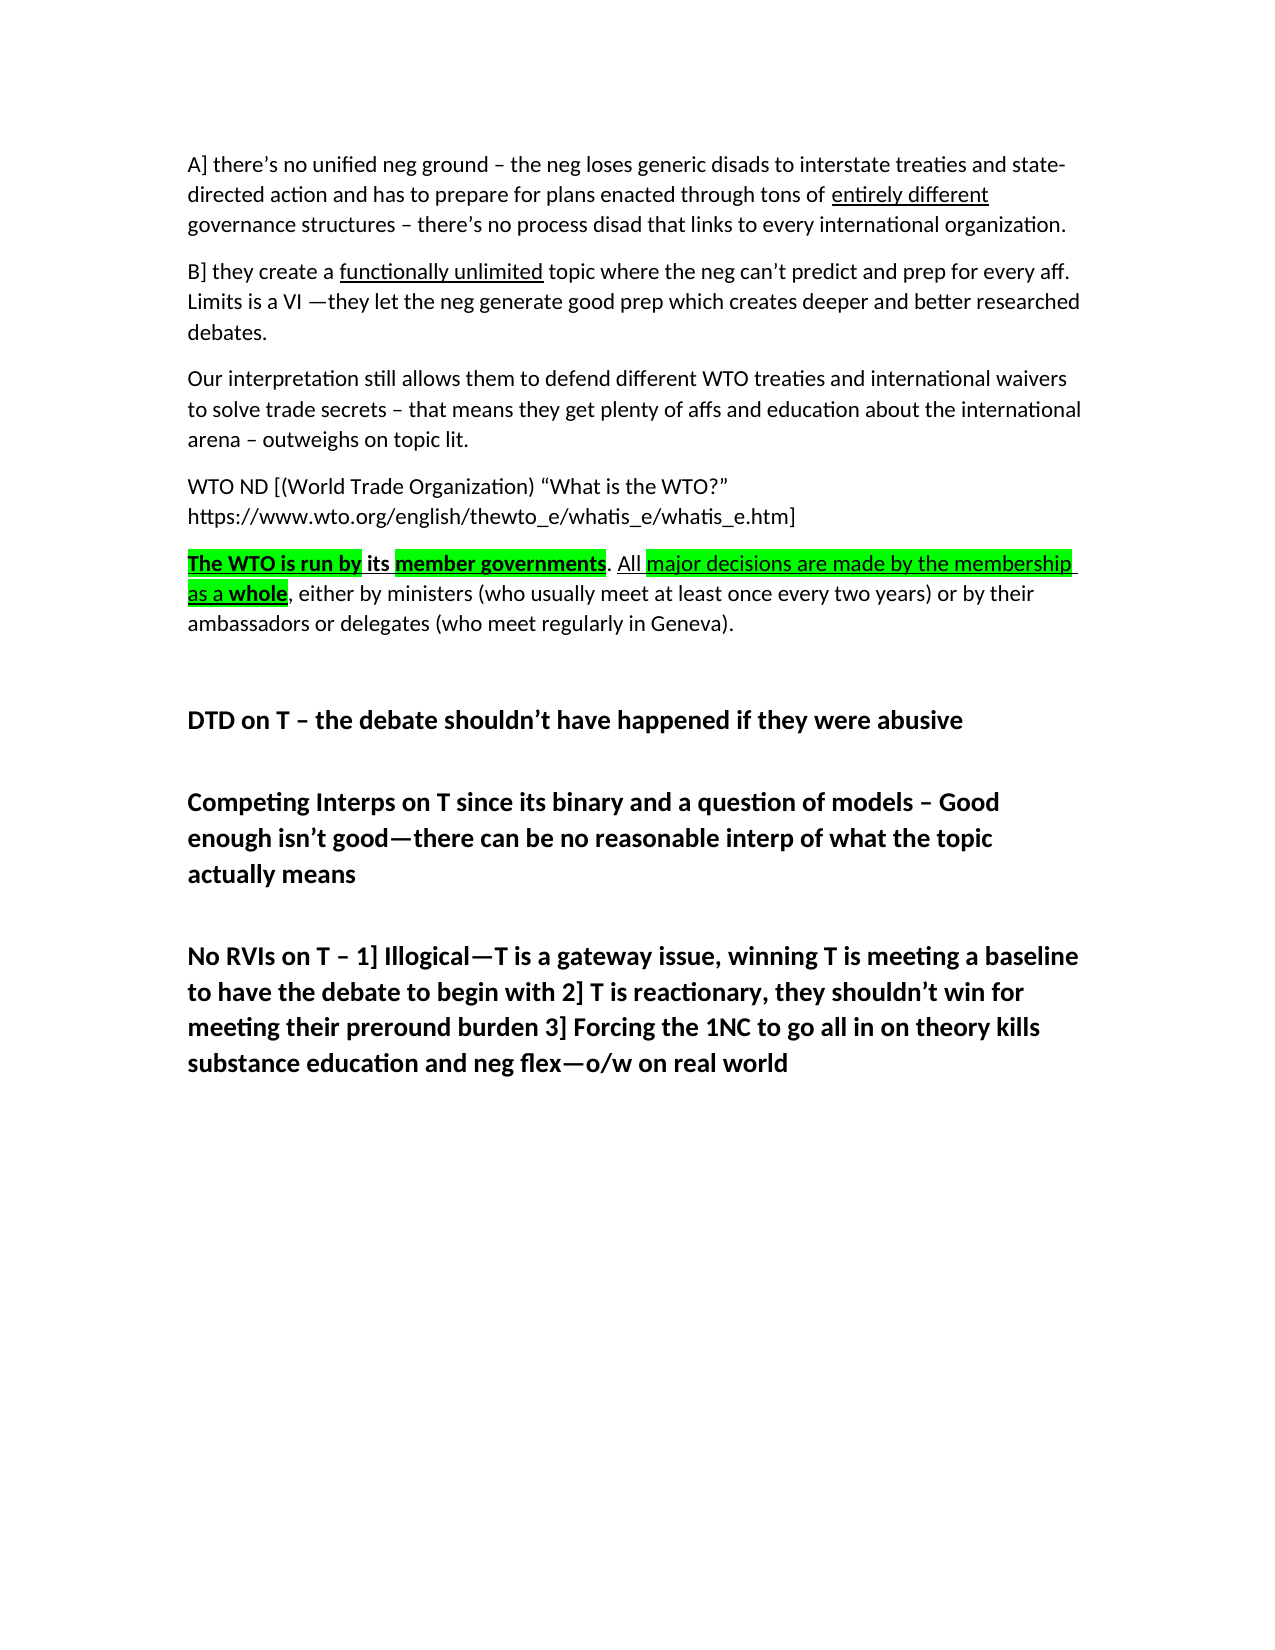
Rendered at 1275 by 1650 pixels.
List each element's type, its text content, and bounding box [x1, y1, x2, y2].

text WTO ND [(World Trade Organization) “What is the WTO?” https://www.wto.org/english/thewto_e/whatis_e/whatis_e.htm] [187, 472, 1087, 530]
text The WTO is run by its member governments. All major decisions are made by the membership as a whole, either by ministers (who usually meet at least once every two years) or by their ambassadors or delegates (who meet regularly in Geneva). [187, 549, 1087, 637]
subtitle No RVIs on T – 1] Illogical—T is a gateway issue, winning T is meeting a baseline to have the debate to begin with 2] T is reactionary, they shouldn’t win for meeting their preround burden 3] Forcing the 1NC to go all in on theory kills substance education and neg flex—o/w on real world [187, 939, 1087, 1079]
text A] there’s no unified neg ground – the neg loses generic disads to interstate treaties and state-directed action and has to prepare for plans enacted through tons of entirely different governance structures – there’s no process disad that links to every international organization. [187, 150, 1087, 238]
text B] they create a functionally unlimited topic where the neg can’t predict and prep for every aff. Limits is a VI —they let the neg generate good prep which creates deeper and better researched debates. [187, 257, 1087, 346]
text Our interpretation still allows them to defend different WTO treaties and international waivers to solve trade secrets – that means they get plenty of affs and education about the international arena – outweighs on topic lit. [187, 364, 1087, 453]
subtitle Competing Interps on T since its binary and a question of models – Good enough isn’t good—there can be no reasonable interp of what the topic actually means [187, 786, 1087, 890]
subtitle DTD on T – the debate shouldn’t have happened if they were abusive [187, 703, 1087, 736]
